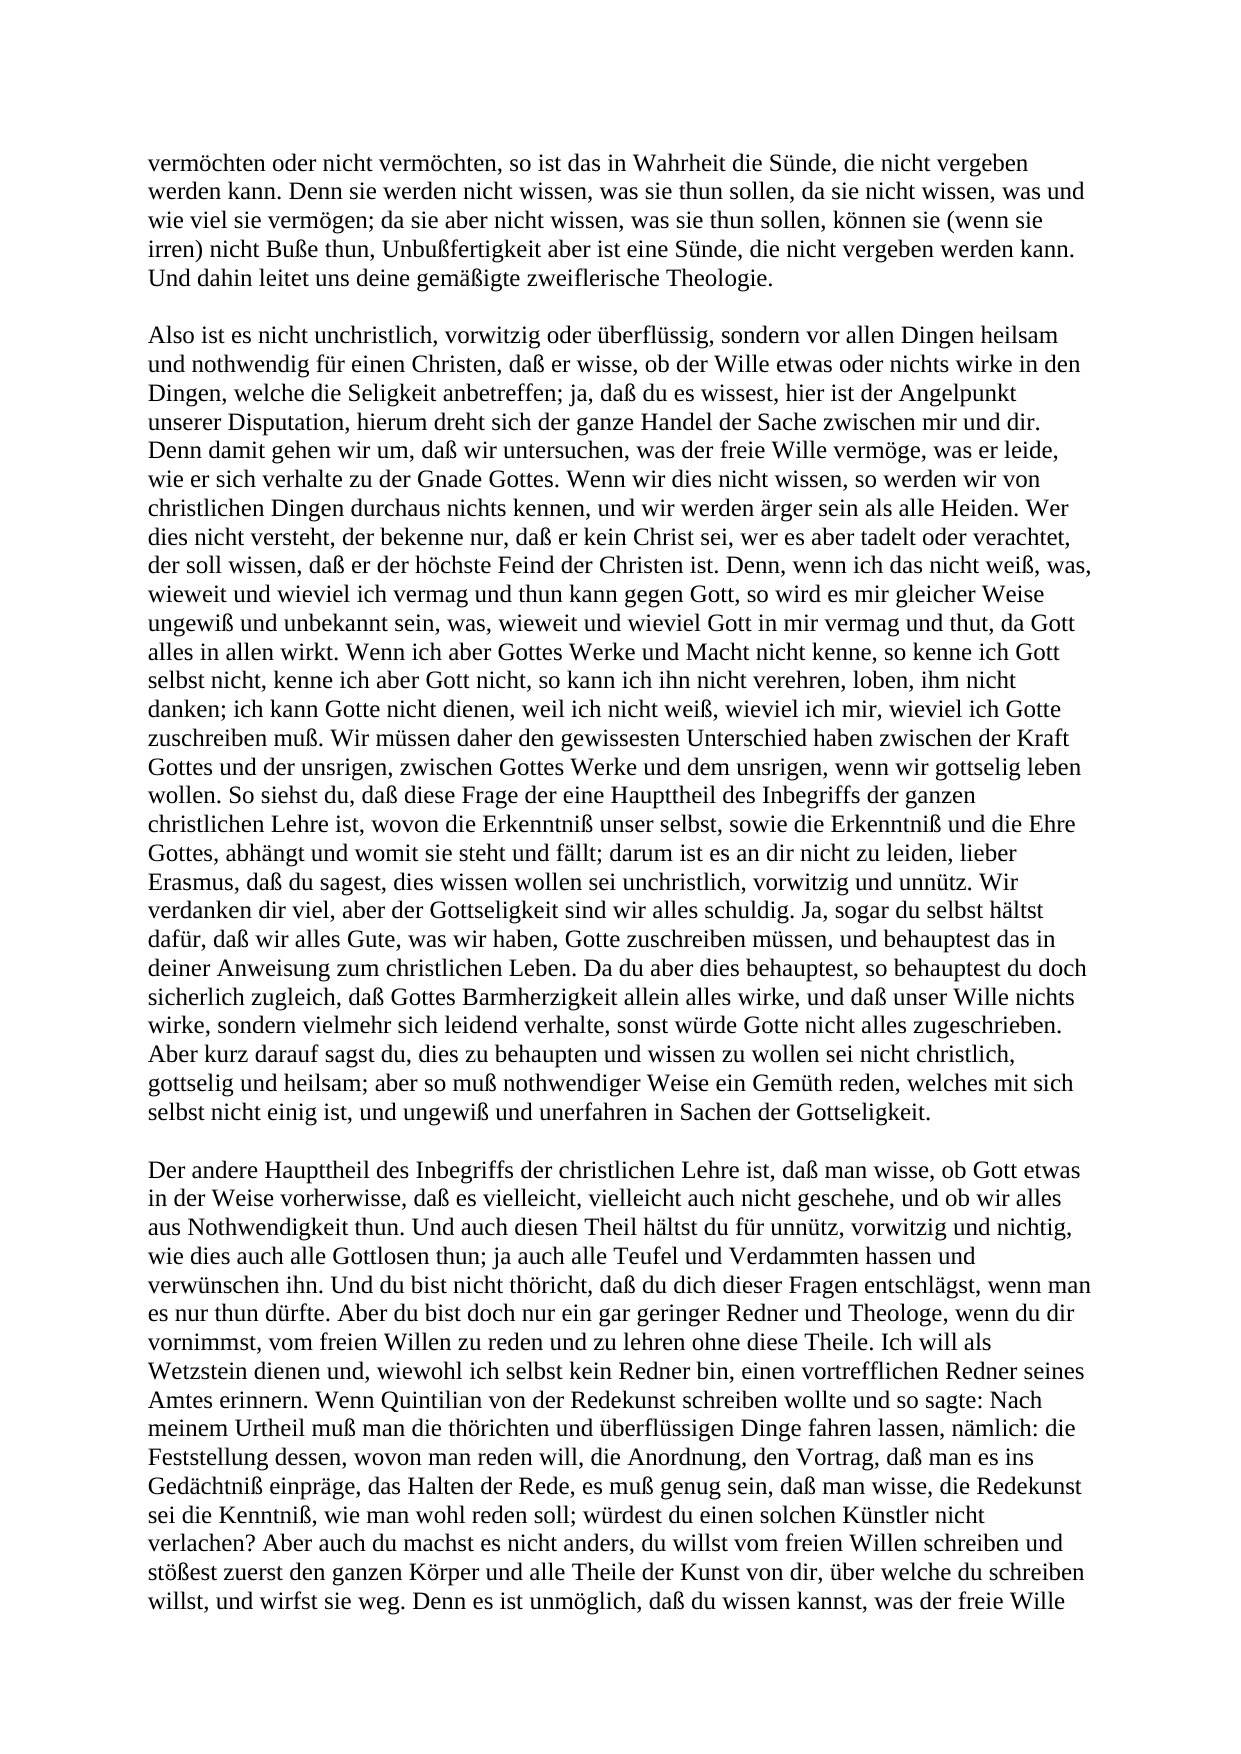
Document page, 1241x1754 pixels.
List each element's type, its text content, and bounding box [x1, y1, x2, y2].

text Also ist es nicht unchristlich, vorwitzig oder überflüssig, sondern vor allen Dingen heilsam und nothwendig für einen Christen, daß er wisse, ob der Wille etwas oder nichts wirke in den Dingen, welche die Seligkeit anbetreffen; ja, daß du es wissest, hier ist der Angelpunkt unserer Disputation, hierum dreht sich der ganze Handel der Sache zwischen mir und dir. Denn damit gehen wir um, daß wir untersuchen, was der freie Wille vermöge, was er leide, wie er sich verhalte zu der Gnade Gottes. Wenn wir dies nicht wissen, so werden wir von christlichen Dingen durchaus nichts kennen, und wir werden ärger sein als alle Heiden. Wer dies nicht versteht, der bekenne nur, daß er kein Christ sei, wer es aber tadelt oder verachtet, der soll wissen, daß er der höchste Feind der Christen ist. Denn, wenn ich das nicht weiß, was, wieweit und wieviel ich vermag und thun kann gegen Gott, so wird es mir gleicher Weise ungewiß und unbekannt sein, was, wieweit und wieviel Gott in mir vermag und thut, da Gott alles in allen wirkt. Wenn ich aber Gottes Werke und Macht nicht kenne, so kenne ich Gott selbst nicht, kenne ich aber Gott nicht, so kann ich ihn nicht verehren, loben, ihm nicht danken; ich kann Gotte nicht dienen, weil ich nicht weiß, wieviel ich mir, wieviel ich Gotte zuschreiben muß. Wir müssen daher den gewissesten Unterschied haben zwischen der Kraft Gottes und der unsrigen, zwischen Gottes Werke und dem unsrigen, wenn wir gottselig leben wollen. So siehst du, daß diese Frage der eine Haupttheil des Inbegriffs der ganzen christlichen Lehre ist, wovon die Erkenntniß unser selbst, sowie die Erkenntniß und die Ehre Gottes, abhängt und womit sie steht und fällt; darum ist es an dir nicht zu leiden, lieber Erasmus, daß du sagest, dies wissen wollen sei unchristlich, vorwitzig und unnütz. Wir verdanken dir viel, aber der Gottseligkeit sind wir alles schuldig. Ja, sogar du selbst hältst dafür, daß wir alles Gute, was wir haben, Gotte zuschreiben müssen, und behauptest das in deiner Anweisung zum christlichen Leben. Da du aber dies behauptest, so behauptest du doch sicherlich zugleich, daß Gottes Barmherzigkeit allein alles wirke, und daß unser Wille nichts wirke, sondern vielmehr sich leidend verhalte, sonst würde Gotte nicht alles zugeschrieben. Aber kurz darauf sagst du, dies zu behaupten und wissen zu wollen sei nicht christlich, gottselig und heilsam; aber so muß nothwendiger Weise ein Gemüth reden, welches mit sich selbst nicht einig ist, und ungewiß und unerfahren in Sachen der Gottseligkeit. [148, 321, 1093, 1126]
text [148, 148, 1093, 291]
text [148, 1155, 1093, 1615]
